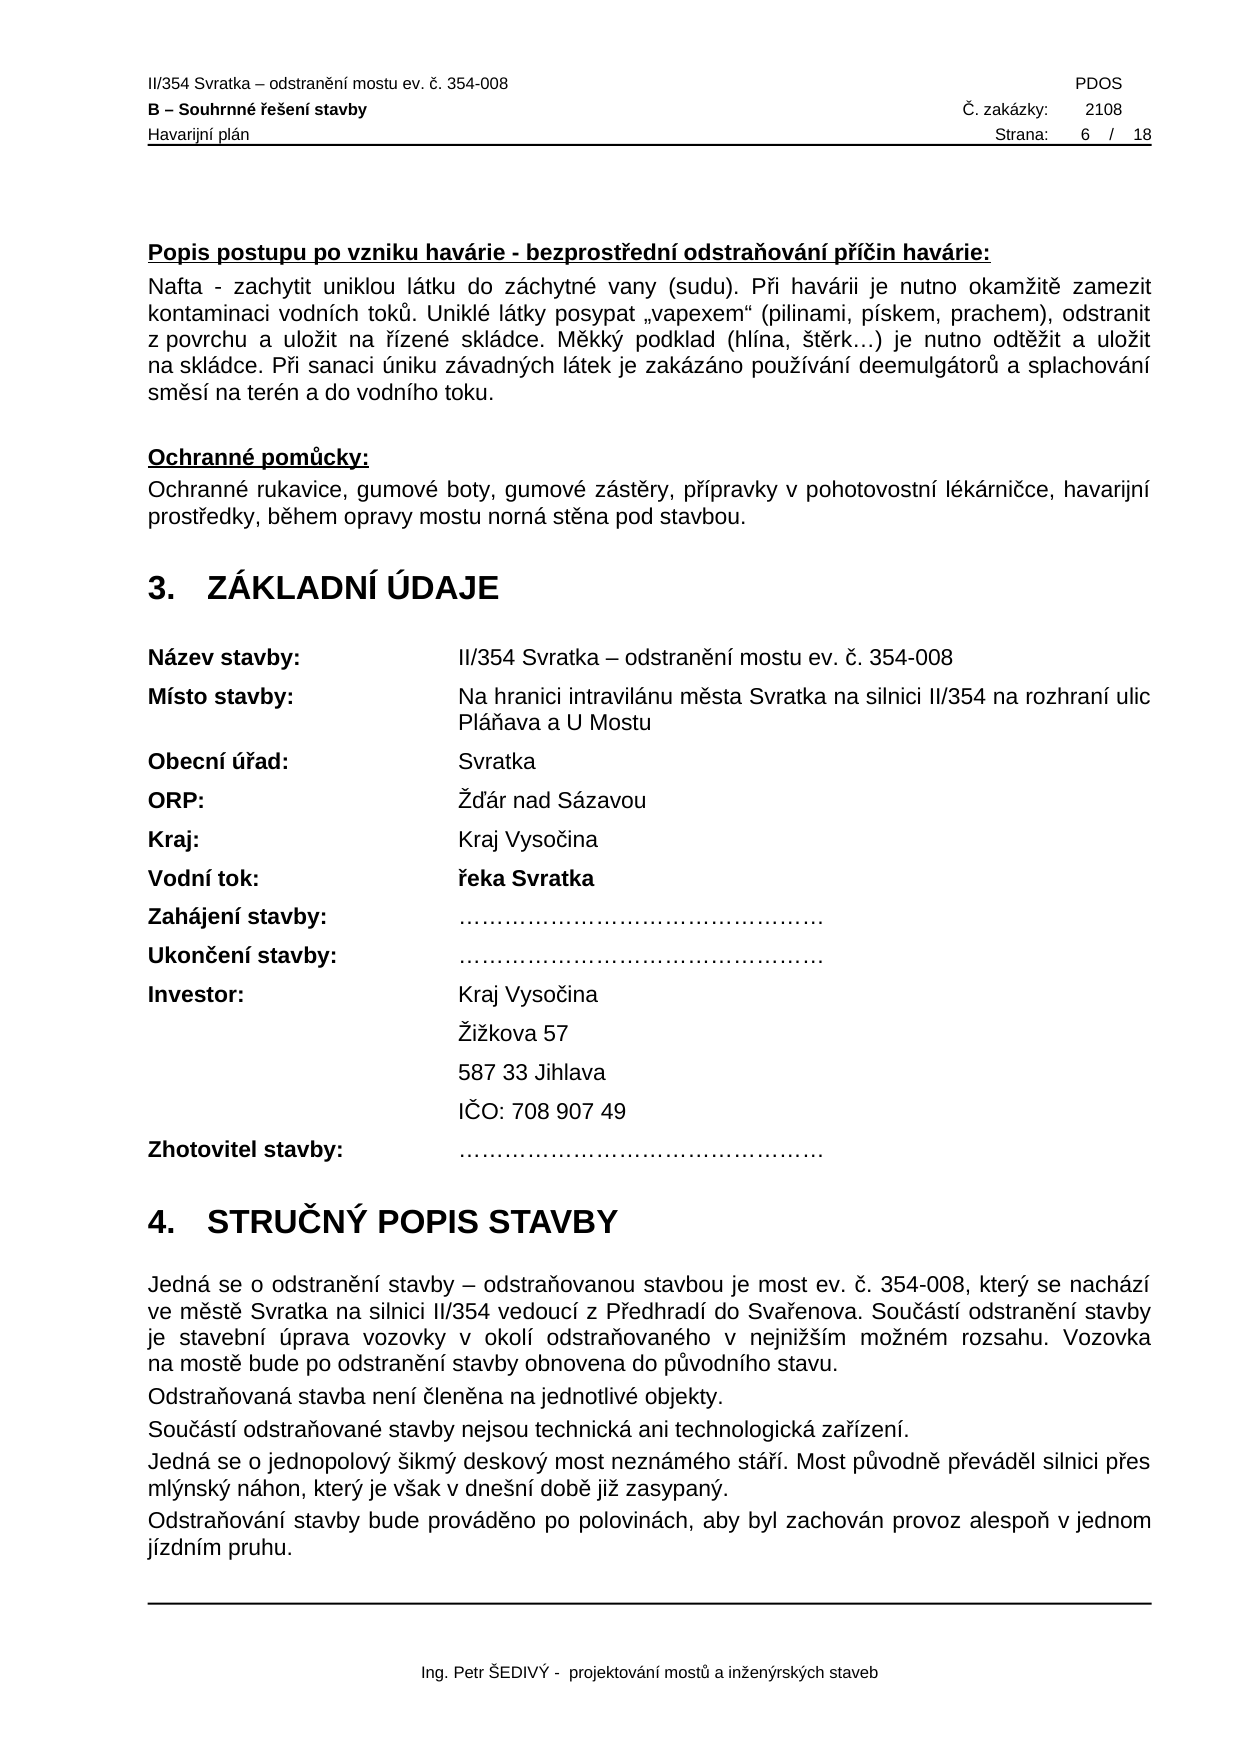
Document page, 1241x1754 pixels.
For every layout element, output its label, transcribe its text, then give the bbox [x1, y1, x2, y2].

subtitle Stručný popis stavby [148, 1202, 1152, 1240]
text Obecní úřad: Svratka [148, 748, 1152, 774]
text Místo stavby: Na hranici intravilánu města Svratka na silnici II/354 na rozhraní ulic Pláňava a U Mostu [148, 683, 1152, 735]
text Název stavby: II/354 Svratka – odstranění mostu ev. č. 354-008 [148, 644, 1152, 670]
text Zhotovitel stavby: ………………………………………… [148, 1136, 1152, 1163]
text Žižkova 57 [148, 1020, 1152, 1046]
text Odstraňovaná stavba není členěna na jednotlivé objekty. [148, 1383, 1152, 1409]
text Ukončení stavby: ………………………………………… [148, 942, 1152, 968]
subtitle Základní údaje [148, 568, 1152, 606]
text Popis postupu po vzniku havárie - bezprostřední odstraňování příčin havárie: [148, 239, 1152, 266]
text Jedná se o jednopolový šikmý deskový most neznámého stáří. Most původně převáděl silnici přes mlýnský náhon, který je však v dnešní době již zasypaný. [148, 1448, 1152, 1501]
text IČO: 708 907 49 [148, 1098, 1152, 1124]
text ORP: Žďár nad Sázavou [148, 787, 1152, 813]
text Jedná se o odstranění stavby – odstraňovanou stavbou je most ev. č. 354-008, který se nachází ve městě Svratka na silnici II/354 vedoucí z Předhradí do Svařenova. Součástí odstranění stavby je stavební úprava vozovky v okolí odstraňovaného v nejnižším možném rozsahu. Vozovka na mostě bude po odstranění stavby obnovena do původního stavu. [148, 1271, 1152, 1377]
text Zahájení stavby: ………………………………………… [148, 903, 1152, 930]
text Ochranné pomůcky: [148, 444, 1152, 470]
text Investor: Kraj Vysočina [148, 981, 1152, 1007]
text Součástí odstraňované stavby nejsou technická ani technologická zařízení. [148, 1416, 1152, 1442]
text Kraj: Kraj Vysočina [148, 826, 1152, 852]
text Ochranné rukavice, gumové boty, gumové zástěry, přípravky v pohotovostní lékárničce, havarijní prostředky, během opravy mostu norná stěna pod stavbou. [148, 476, 1152, 529]
text Odstraňování stavby bude prováděno po polovinách, aby byl zachován provoz alespoň v jednom jízdním pruhu. [148, 1507, 1152, 1560]
text Nafta ‐ zachytit uniklou látku do záchytné vany (sudu). Při havárii je nutno okamžitě zamezit kontaminaci vodních toků. Uniklé látky posypat „vapexem“ (pilinami, pískem, prachem), odstranit z povrchu a uložit na řízené skládce. Měkký podklad (hlína, štěrk…) je nutno odtěžit a uložit na skládce. Při sanaci úniku závadných látek je zakázáno používání deemulgátorů a splachování směsí na terén a do vodního toku. [148, 272, 1152, 405]
text 587 33 Jihlava [148, 1059, 1152, 1085]
text Vodní tok: řeka Svratka [148, 864, 1152, 891]
